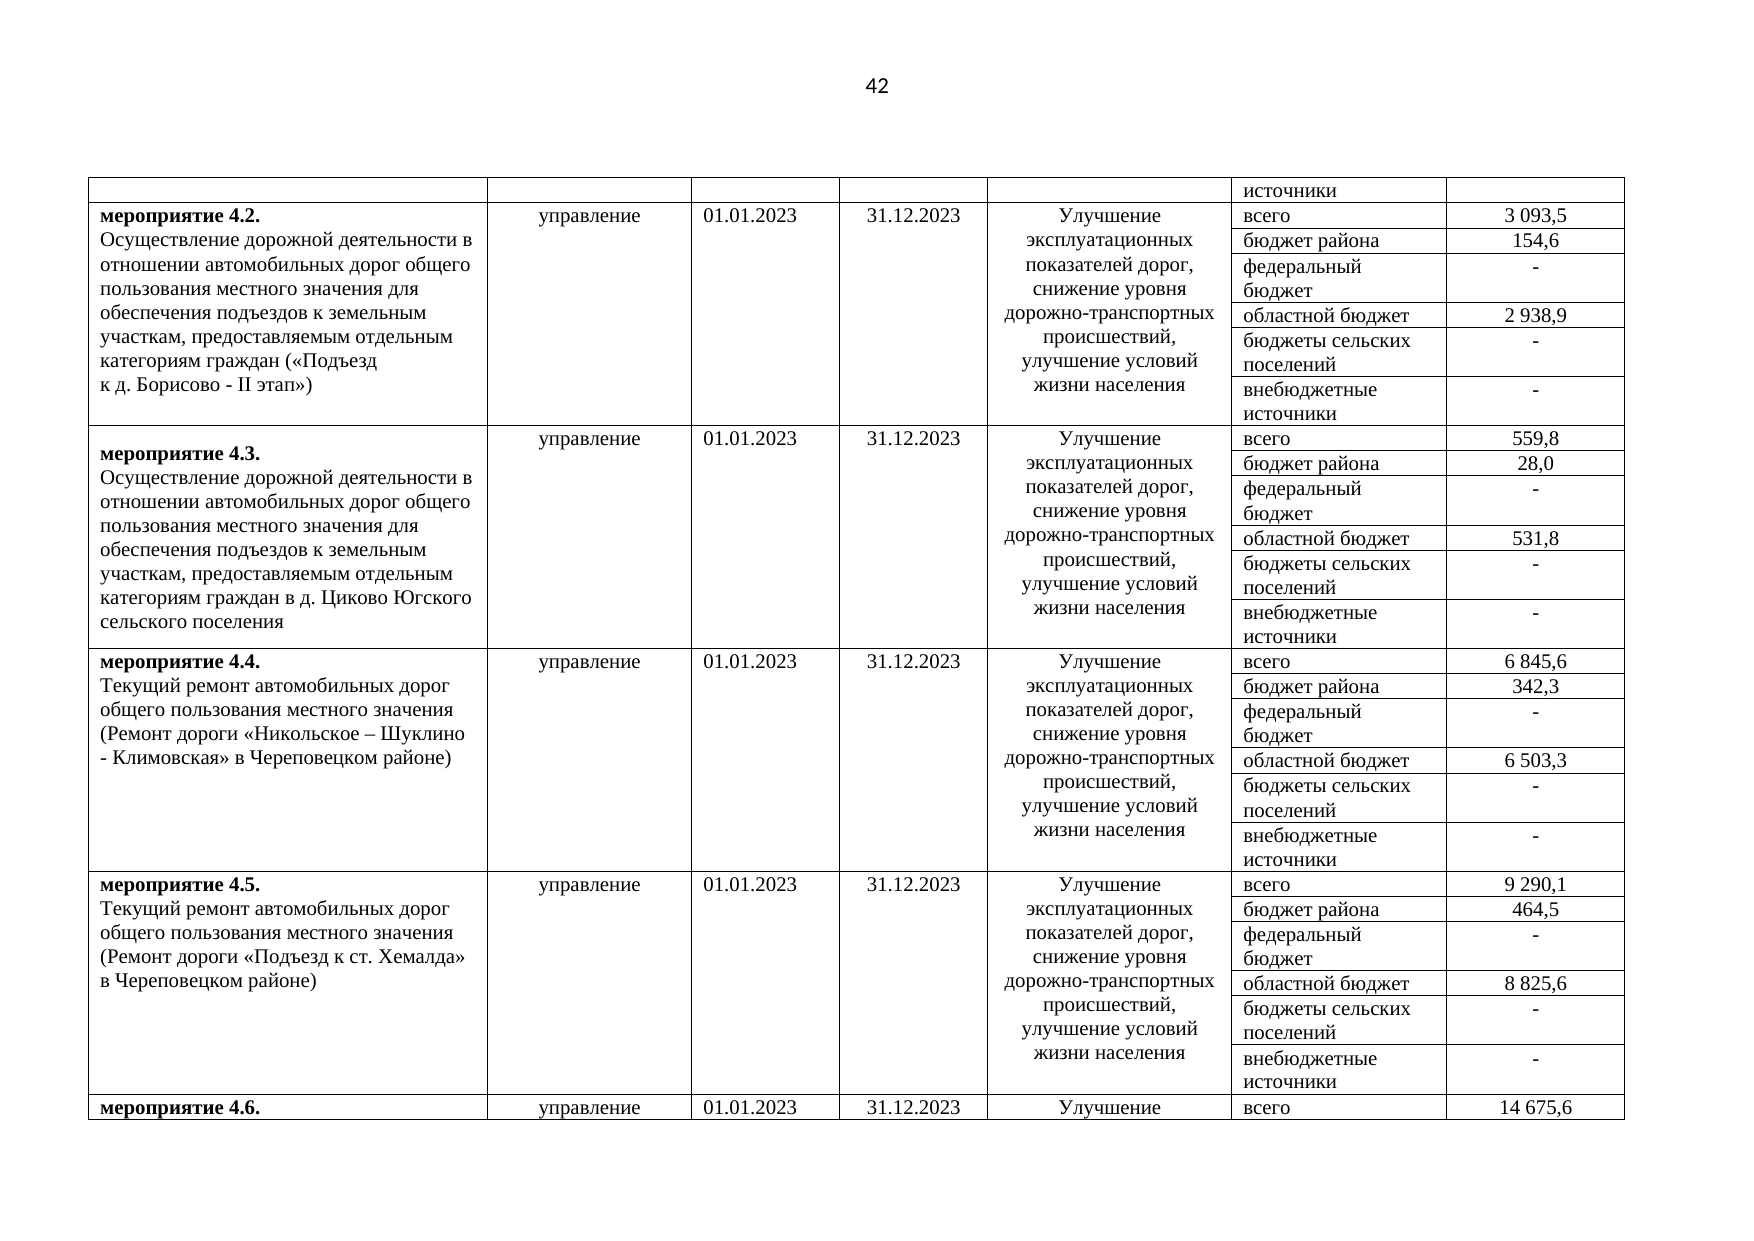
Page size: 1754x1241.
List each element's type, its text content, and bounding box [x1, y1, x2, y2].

table_cell всего [1232, 872, 1446, 896]
table_cell мероприятие 4.3. Осуществление дорожной деятельности в отношении автомобильных дорог общего пользования местного значения для обеспечения подъездов к земельным участкам, предоставляемым отдельным категориям граждан в д. Циково Югского сельского поселения [89, 426, 487, 648]
table_cell бюджеты сельских поселений [1232, 774, 1446, 822]
table_cell 01.01.2023 [692, 426, 839, 648]
table_cell бюджет района [1232, 674, 1446, 698]
table_cell 31.12.2023 [840, 203, 987, 425]
table_cell - [1447, 254, 1624, 302]
table_cell - [1447, 996, 1624, 1044]
table_cell 01.01.2023 [692, 1095, 839, 1119]
table_cell федеральный бюджет [1232, 922, 1446, 970]
table_cell бюджет района [1232, 897, 1446, 921]
table_cell всего [1232, 649, 1446, 673]
table_cell внебюджетные источники [1232, 600, 1446, 648]
table_cell 14 675,6 [1447, 1095, 1624, 1119]
table_cell - [1447, 551, 1624, 599]
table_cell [988, 203, 1231, 425]
table_cell 31.12.2023 [840, 649, 987, 871]
table_cell 2 938,9 [1447, 303, 1624, 327]
table_cell внебюджетные источники [1232, 377, 1446, 425]
table_cell бюджеты сельских поселений [1232, 328, 1446, 376]
table_cell - [1447, 823, 1624, 871]
table_cell бюджет района [1232, 229, 1446, 252]
table_cell мероприятие 4.5. Текущий ремонт автомобильных дорог общего пользования местного значения (Ремонт дороги «Подъезд к ст. Хемалда» в Череповецком районе) [89, 872, 487, 1093]
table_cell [988, 1095, 1231, 1119]
table_cell управление [488, 872, 691, 1093]
table_cell 28,0 [1447, 451, 1624, 475]
table_cell областной бюджет [1232, 971, 1446, 995]
table_cell - [1447, 328, 1624, 376]
table_cell - [1447, 377, 1624, 425]
table_cell - [1447, 922, 1624, 970]
table_cell всего [1232, 1095, 1446, 1119]
table_cell всего [1232, 426, 1446, 450]
table_cell 31.12.2023 [840, 1095, 987, 1119]
table_cell мероприятие 4.2. Осуществление дорожной деятельности в отношении автомобильных дорог общего пользования местного значения для обеспечения подъездов к земельным участкам, предоставляемым отдельным категориям граждан («Подъезд к д. Борисово - II этап») [89, 203, 487, 425]
table_cell 531,8 [1447, 526, 1624, 549]
table_cell Улучшение эксплуатационных показателей дорог, снижение уровня дорожно-транспортных происшествий, улучшение условий жизни населения [988, 872, 1231, 1093]
table_cell 31.12.2023 [840, 426, 987, 648]
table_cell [1232, 178, 1446, 202]
table_cell управление [488, 1095, 691, 1119]
table_cell управление [488, 203, 691, 425]
table_cell 01.01.2023 [692, 649, 839, 871]
table_cell внебюджетные источники [1232, 1045, 1446, 1093]
table_cell - [1447, 699, 1624, 747]
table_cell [89, 1095, 487, 1119]
table_cell бюджет района [1232, 451, 1446, 475]
table_cell 01.01.2023 [692, 203, 839, 425]
table_cell всего [1232, 203, 1446, 227]
table_cell 6 845,6 [1447, 649, 1624, 673]
table_cell мероприятие 4.4. Текущий ремонт автомобильных дорог общего пользования местного значения (Ремонт дороги «Никольское – Шуклино - Климовская» в Череповецком районе) [89, 649, 487, 871]
table_cell 3 093,5 [1447, 203, 1624, 227]
table_cell 01.01.2023 [692, 872, 839, 1093]
table_cell Улучшение эксплуатационных показателей дорог, снижение уровня дорожно-транспортных происшествий, улучшение условий жизни населения [988, 649, 1231, 871]
table_cell 9 290,1 [1447, 872, 1624, 896]
table_cell управление [488, 649, 691, 871]
table_cell 8 825,6 [1447, 971, 1624, 995]
table_cell областной бюджет [1232, 303, 1446, 327]
table_cell 464,5 [1447, 897, 1624, 921]
table_cell областной бюджет [1232, 526, 1446, 549]
table_cell 559,8 [1447, 426, 1624, 450]
table_cell федеральный бюджет [1232, 254, 1446, 302]
table_cell бюджеты сельских поселений [1232, 996, 1446, 1044]
table_cell областной бюджет [1232, 748, 1446, 772]
table_cell Улучшение эксплуатационных показателей дорог, снижение уровня дорожно-транспортных происшествий, улучшение условий жизни населения [988, 426, 1231, 648]
table_cell федеральный бюджет [1232, 699, 1446, 747]
table_cell - [1447, 774, 1624, 822]
table_cell управление [488, 426, 691, 648]
table_cell 154,6 [1447, 229, 1624, 252]
table_cell - [1447, 1045, 1624, 1093]
table_cell внебюджетные источники [1232, 823, 1446, 871]
table_cell 6 503,3 [1447, 748, 1624, 772]
table_cell бюджеты сельских поселений [1232, 551, 1446, 599]
table_cell федеральный бюджет [1232, 476, 1446, 524]
table_cell - [1447, 600, 1624, 648]
table_cell 31.12.2023 [840, 872, 987, 1093]
table_cell - [1447, 476, 1624, 524]
table_cell 342,3 [1447, 674, 1624, 698]
table_cell - [1447, 178, 1624, 202]
